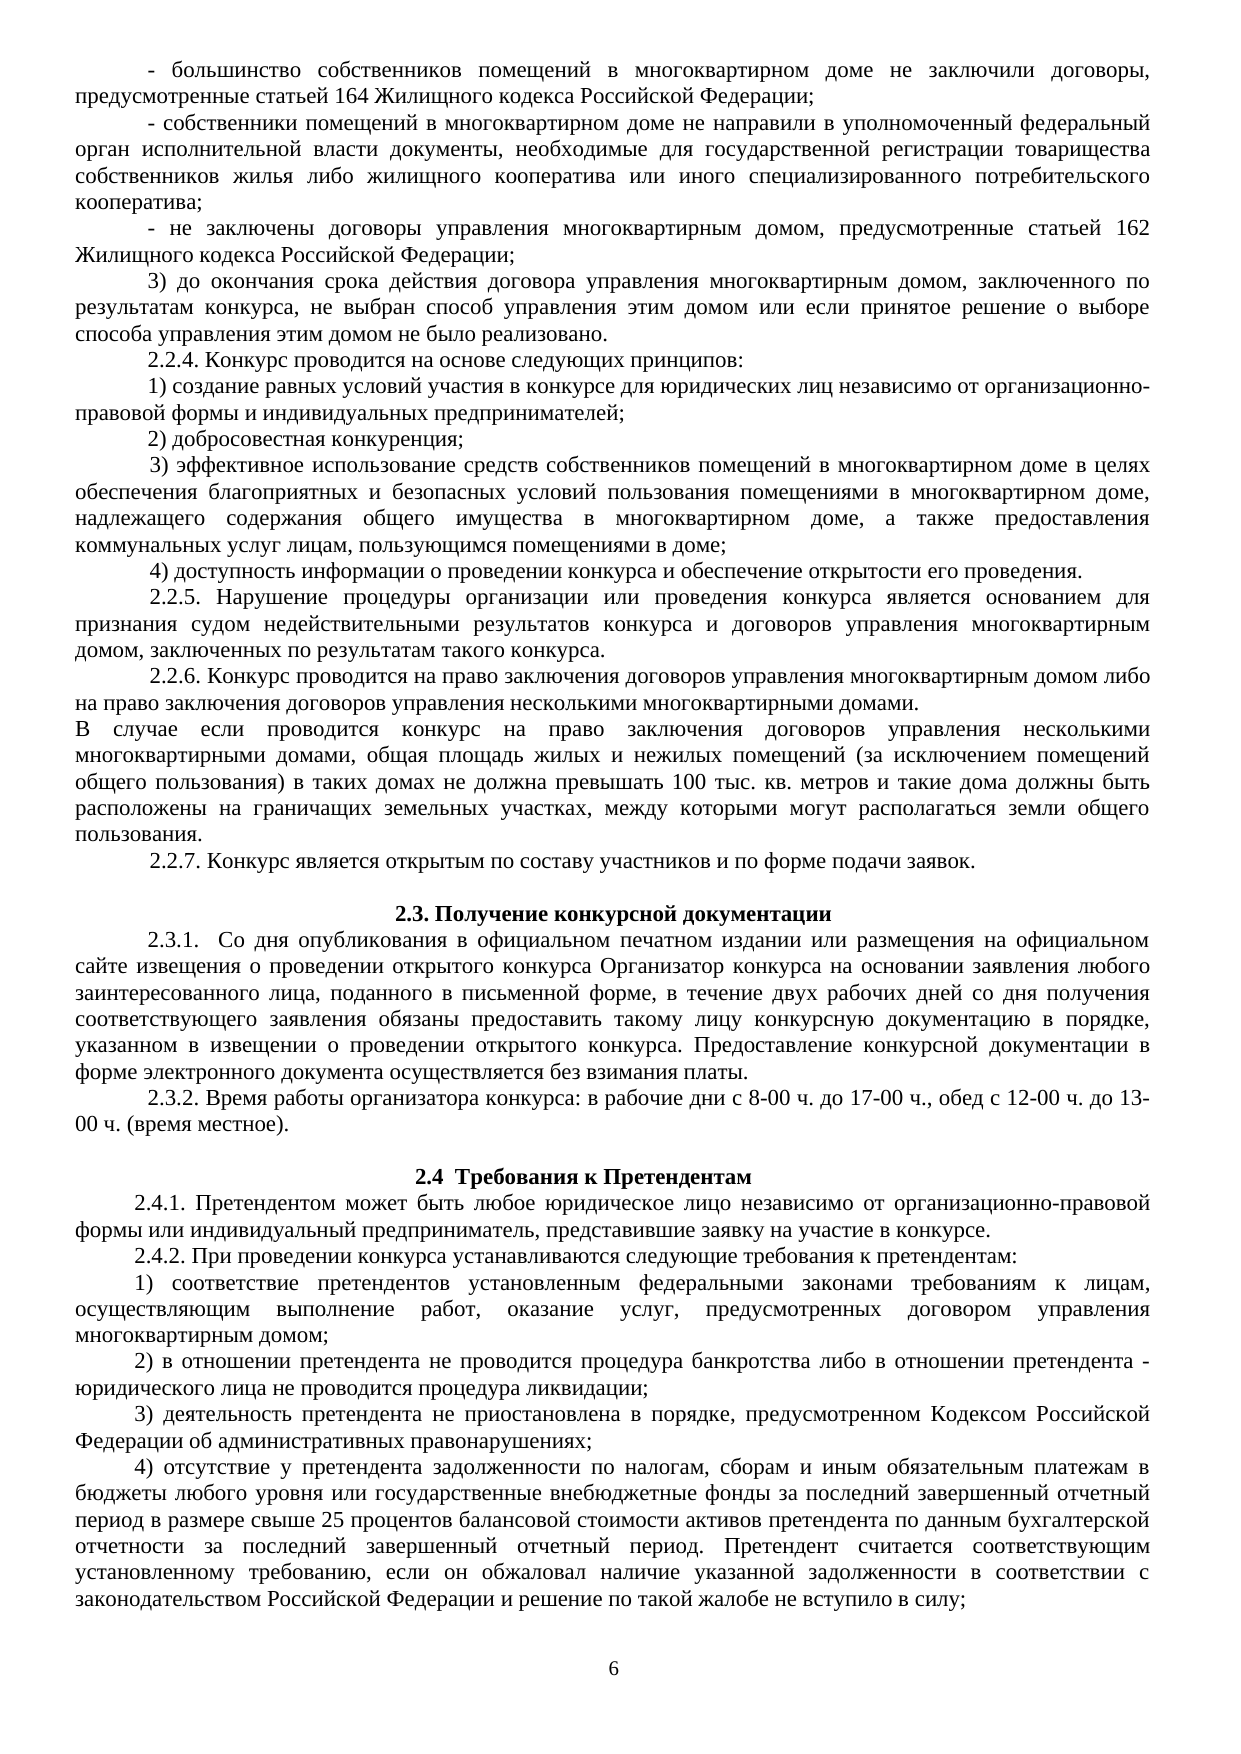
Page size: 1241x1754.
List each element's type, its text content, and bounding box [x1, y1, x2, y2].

text - не заключены договоры управления многоквартирным домом, предусмотренные статьей 162 Жилищного кодекса Российской Федерации; [75, 214, 1152, 267]
text 2) в отношении претендента не проводится процедура банкротства либо в отношении претендента - юридического лица не проводится процедура ликвидации; [75, 1348, 1152, 1400]
text 2.3.1. Со дня опубликования в официальном печатном издании или размещения на официальном сайте извещения о проведении открытого конкурса Организатор конкурса на основании заявления любого заинтересованного лица, поданного в письменной форме, в течение двух рабочих дней со дня получения соответствующего заявления обязаны предоставить такому лицу конкурсную документацию в порядке, указанном в извещении о проведении открытого конкурса. Предоставление конкурсной документации в форме электронного документа осуществляется без взимания платы. [75, 926, 1152, 1084]
text 2.2.6. Конкурс проводится на право заключения договоров управления многоквартирным домом либо на право заключения договоров управления несколькими многоквартирными домами. [75, 662, 1152, 715]
text 2) добросовестная конкуренция; [75, 425, 1152, 452]
text 2.3. Получение конкурсной документации [75, 899, 1152, 926]
text 3) деятельность претендента не приостановлена в порядке, предусмотренном Кодексом Российской Федерации об административных правонарушениях; [75, 1400, 1152, 1453]
text 3) до окончания срока действия договора управления многоквартирным домом, заключенного по результатам конкурса, не выбран способ управления этим домом или если принятое решение о выборе способа управления этим домом не было реализовано. [75, 267, 1152, 346]
text - собственники помещений в многоквартирном доме не направили в уполномоченный федеральный орган исполнительной власти документы, необходимые для государственной регистрации товарищества собственников жилья либо жилищного кооператива или иного специализированного потребительского кооператива; [75, 109, 1152, 214]
text 4) доступность информации о проведении конкурса и обеспечение открытости его проведения. [75, 557, 1152, 583]
text 1) создание равных условий участия в конкурсе для юридических лиц независимо от организационно-правовой формы и индивидуальных предпринимателей; [75, 372, 1152, 425]
text 3) эффективное использование средств собственников помещений в многоквартирном доме в целях обеспечения благоприятных и безопасных условий пользования помещениями в многоквартирном доме, надлежащего содержания общего имущества в многоквартирном доме, а также предоставления коммунальных услуг лицам, пользующимся помещениями в доме; [75, 452, 1152, 557]
text 2.4.1. Претендентом может быть любое юридическое лицо независимо от организационно-правовой формы или индивидуальный предприниматель, представившие заявку на участие в конкурсе. [75, 1189, 1152, 1242]
text В случае если проводится конкурс на право заключения договоров управления несколькими многоквартирными домами, общая площадь жилых и нежилых помещений (за исключением помещений общего пользования) в таких домах не должна превышать 100 тыс. кв. метров и такие дома должны быть расположены на граничащих земельных участках, между которыми могут располагаться земли общего пользования. [75, 715, 1152, 847]
text 2.4.2. При проведении конкурса устанавливаются следующие требования к претендентам: [75, 1242, 1152, 1268]
text 2.2.7. Конкурс является открытым по составу участников и по форме подачи заявок. [75, 847, 1152, 873]
text 4) отсутствие у претендента задолженности по налогам, сборам и иным обязательным платежам в бюджеты любого уровня или государственные внебюджетные фонды за последний завершенный отчетный период в размере свыше 25 процентов балансовой стоимости активов претендента по данным бухгалтерской отчетности за последний завершенный отчетный период. Претендент считается соответствующим установленному требованию, если он обжаловал наличие указанной задолженности в соответствии с законодательством Российской Федерации и решение по такой жалобе не вступило в силу; [75, 1453, 1152, 1611]
text - большинство собственников помещений в многоквартирном доме не заключили договоры, предусмотренные статьей 164 Жилищного кодекса Российской Федерации; [75, 56, 1152, 109]
text 2.3.2. Время работы организатора конкурса: в рабочие дни с 8-00 ч. до 17-00 ч., обед с 12-00 ч. до 13-00 ч. (время местное). [75, 1084, 1152, 1137]
text 2.2.5. Нарушение процедуры организации или проведения конкурса является основанием для признания судом недействительными результатов конкурса и договоров управления многоквартирным домом, заключенных по результатам такого конкурса. [75, 583, 1152, 662]
text 1) соответствие претендентов установленным федеральными законами требованиям к лицам, осуществляющим выполнение работ, оказание услуг, предусмотренных договором управления многоквартирным домом; [75, 1268, 1152, 1348]
subtitle 2.4 Требования к Претендентам [15, 1163, 1152, 1189]
text 2.2.4. Конкурс проводится на основе следующих принципов: [75, 346, 1152, 372]
